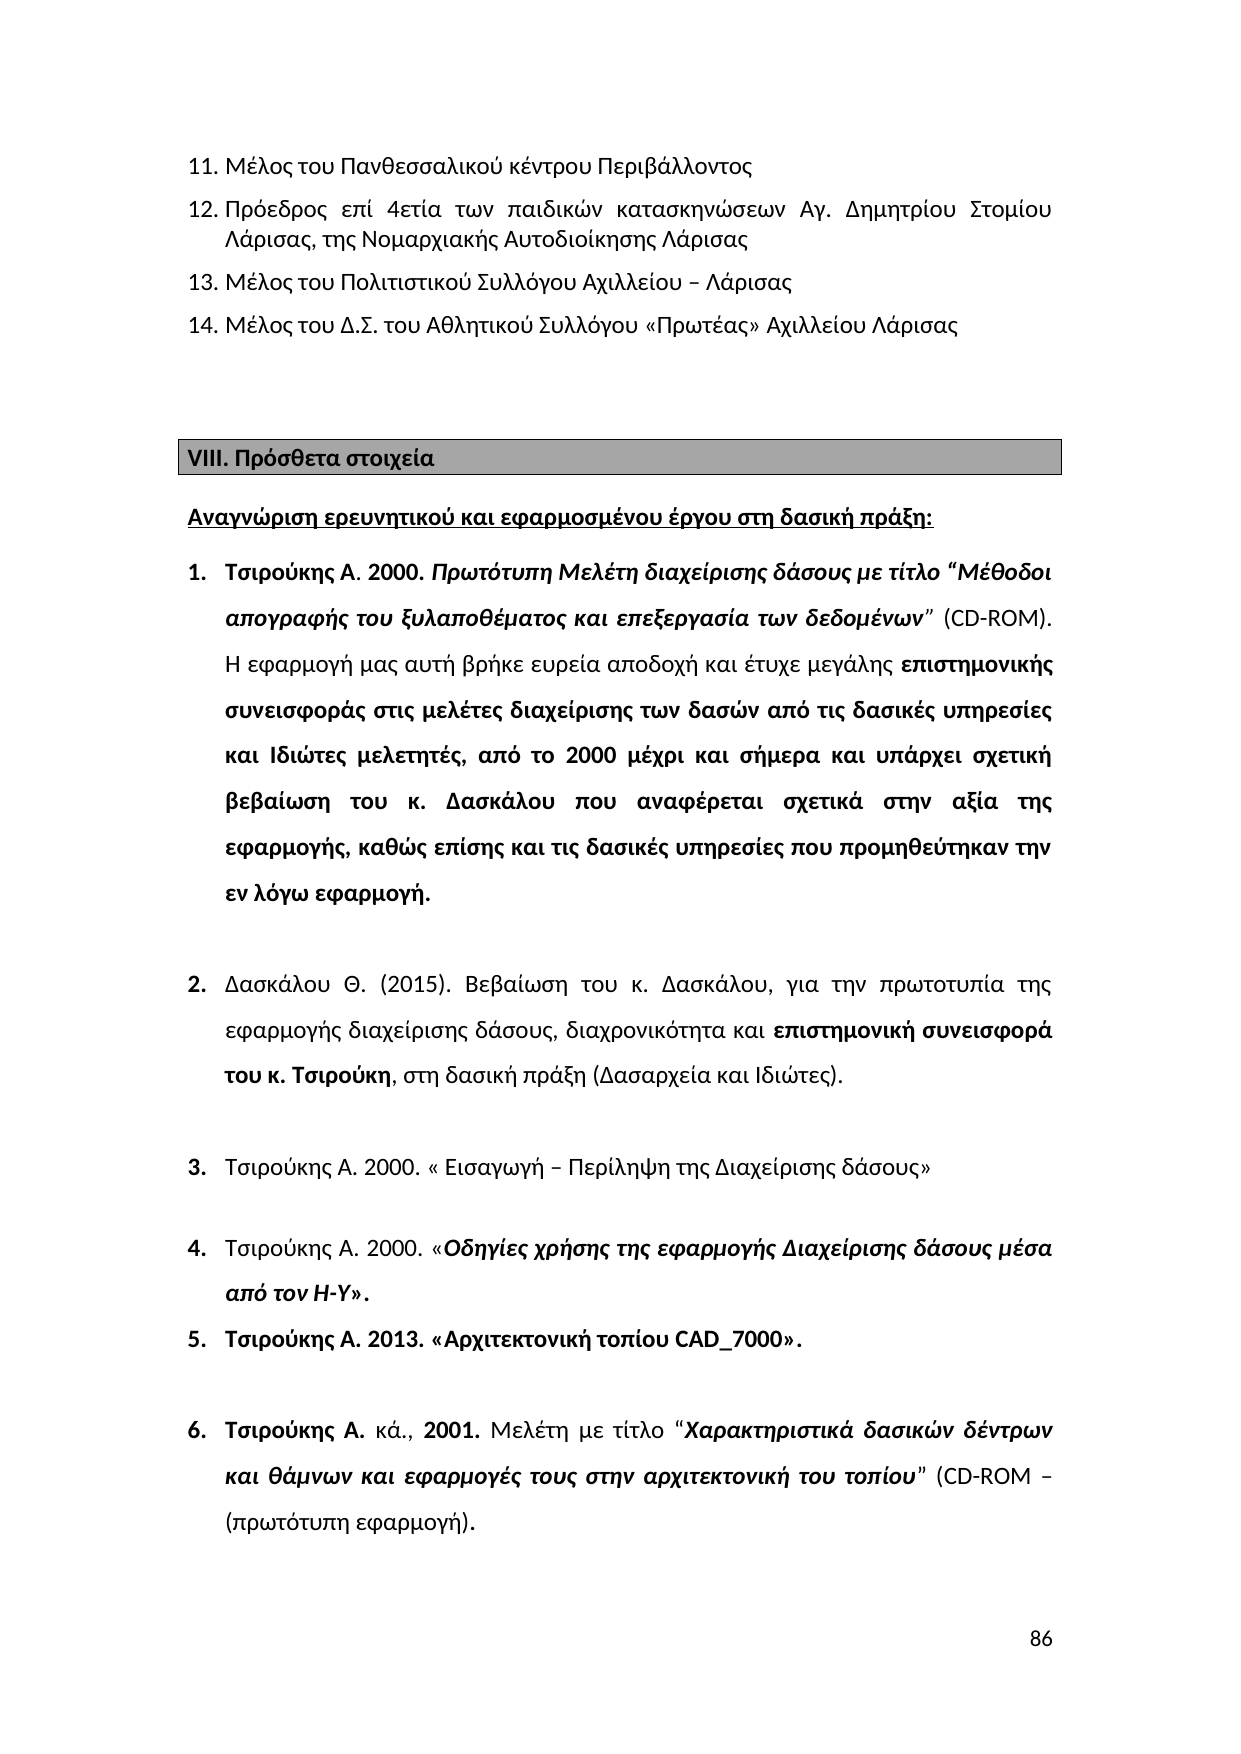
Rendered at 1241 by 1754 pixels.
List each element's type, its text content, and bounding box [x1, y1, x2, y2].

list Μέλος του Δ.Σ. του Αθλητικού Συλλόγου «Πρωτέας» Αχιλλείου Λάρισας [187, 309, 1053, 340]
list Δασκάλου Θ. (2015). Βεβαίωση του κ. Δασκάλου, για την πρωτοτυπία της εφαρμογής διαχείρισης δάσους, διαχρονικότητα και επιστημονική συνεισφορά του κ. Τσιρούκη, στη δασική πράξη (Δασαρχεία και Ιδιώτες). [187, 968, 1053, 1090]
list Τσιρούκης Α. 2013. «Αρχιτεκτονική τοπίου CAD_7000». [187, 1323, 1053, 1354]
list Μέλος του Πανθεσσαλικού κέντρου Περιβάλλοντος [187, 150, 1053, 181]
list Τσιρούκης Α. 2000. «Οδηγίες χρήσης της εφαρμογής Διαχείρισης δάσους μέσα από τον Η-Υ». [187, 1232, 1053, 1308]
list Τσιρούκης Α. 2000. Πρωτότυπη Μελέτη διαχείρισης δάσους με τίτλο “Μέθοδοι απογραφής του ξυλαποθέματος και επεξεργασία των δεδομένων” (CD-ROM). Η εφαρμογή μας αυτή βρήκε ευρεία αποδοχή και έτυχε μεγάλης επιστημονικής συνεισφοράς στις μελέτες διαχείρισης των δασών από τις δασικές υπηρεσίες και Ιδιώτες μελετητές, από το 2000 μέχρι και σήμερα και υπάρχει σχετική βεβαίωση του κ. Δασκάλου που αναφέρεται σχετικά στην αξία της εφαρμογής, καθώς επίσης και τις δασικές υπηρεσίες που προμηθεύτηκαν την εν λόγω εφαρμογή. [187, 557, 1053, 907]
list Τσιρούκης Α. 2000. « Εισαγωγή – Περίληψη της Διαχείρισης δάσους» [187, 1151, 1053, 1182]
list Πρόεδρος επί 4ετία των παιδικών κατασκηνώσεων Αγ. Δημητρίου Στομίου Λάρισας, της Νομαρχιακής Αυτοδιοίκησης Λάρισας [187, 193, 1053, 254]
list Τσιρούκης Α. κά., 2001. Μελέτη με τίτλο “Χαρακτηριστικά δασικών δέντρων και θάμνων και εφαρμογές τους στην αρχιτεκτονική του τοπίου” (CD-ROM – (πρωτότυπη εφαρμογή). [187, 1415, 1053, 1537]
list Μέλος του Πολιτιστικού Συλλόγου Αχιλλείου – Λάρισας [187, 267, 1053, 297]
text Αναγνώριση ερευνητικού και εφαρμοσμένου έργου στη δασική πράξη: [187, 501, 1053, 531]
text VIII. Πρόσθετα στοιχεία [179, 440, 1061, 474]
